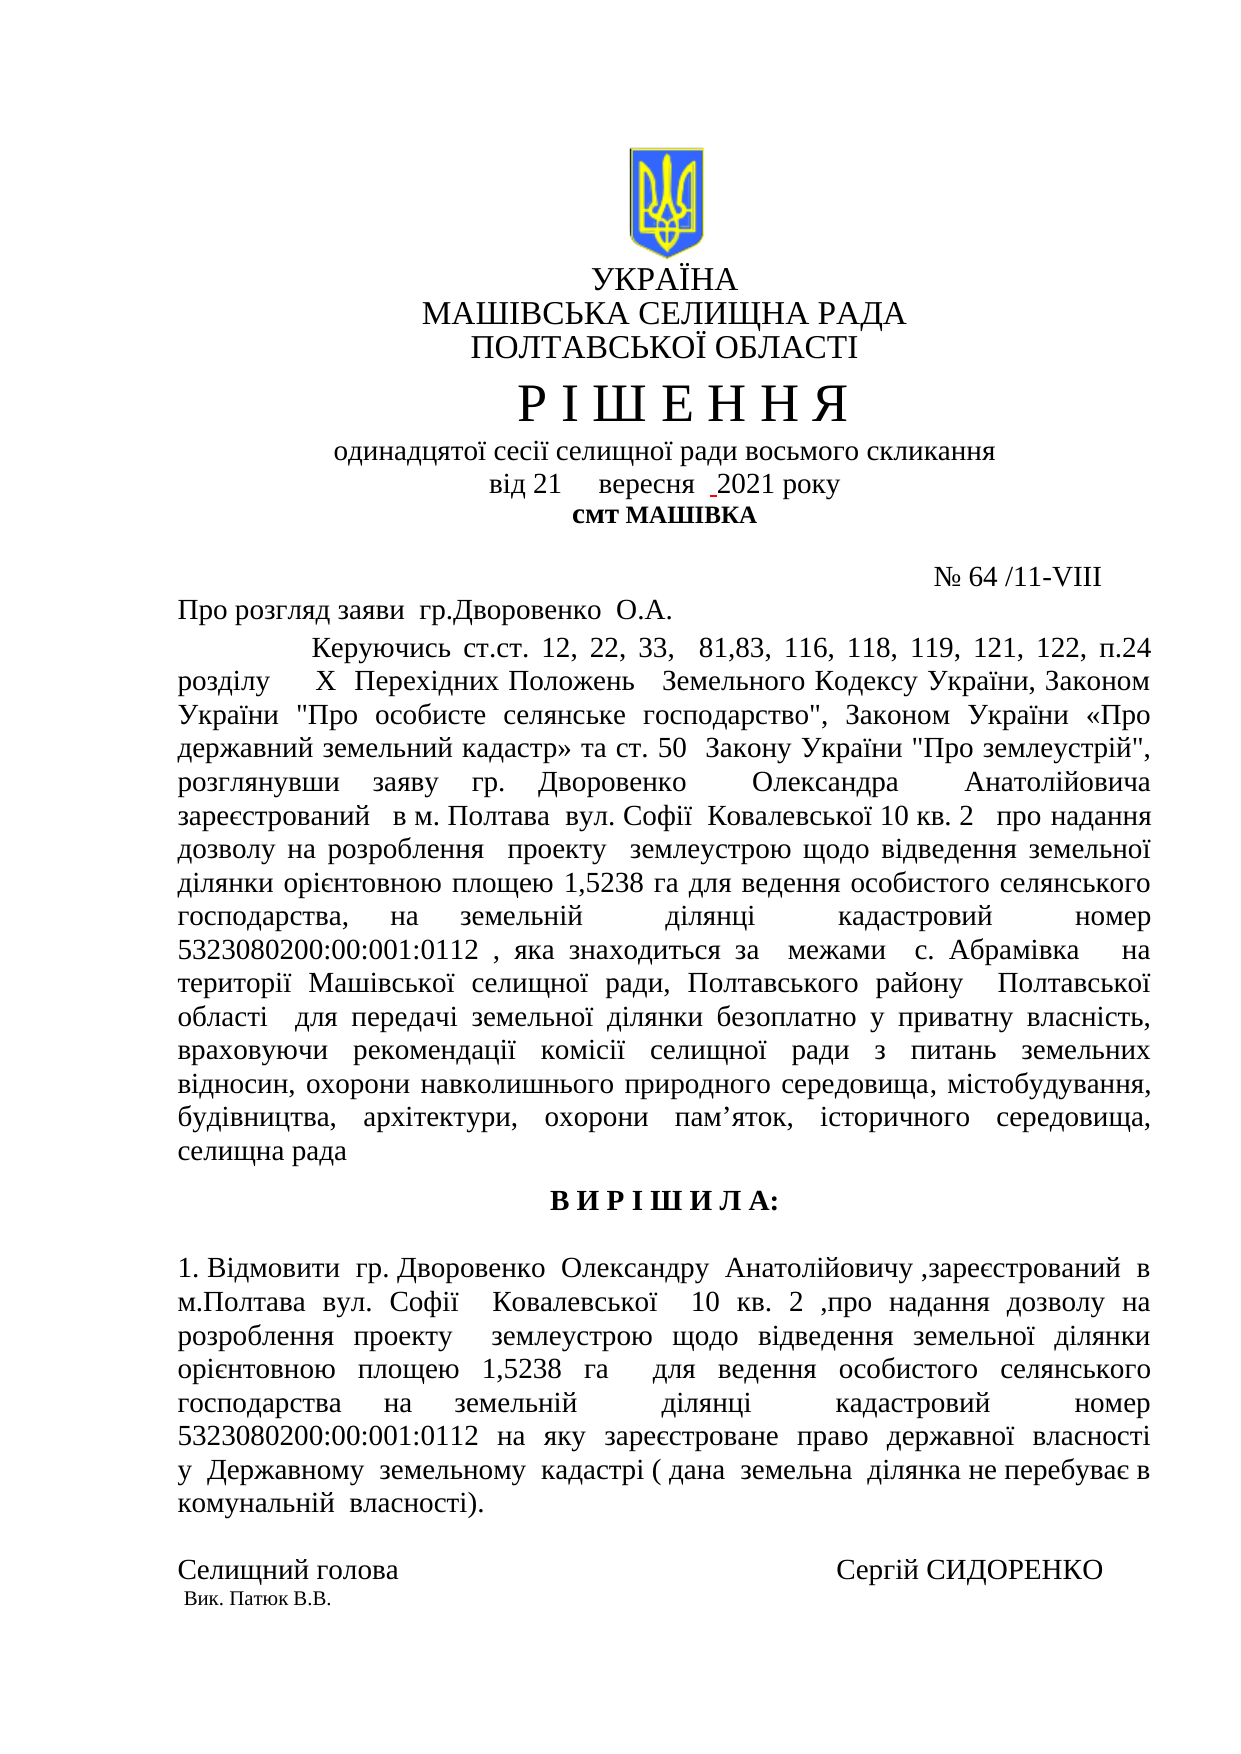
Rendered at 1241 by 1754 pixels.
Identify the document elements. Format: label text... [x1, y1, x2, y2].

list від 21 вересня 2021 року [177, 466, 1152, 500]
text В И Р І Ш И Л А: [177, 1183, 1152, 1217]
text № 64 /11-VІІІ [177, 559, 1152, 592]
text Керуючись ст.ст. 12, 22, 33, 81,83, 116, 118, 119, 121, 122, п.24 розділу Х Перехідних Положень Земельного Кодексу України, Законом України "Про особисте селянське господарство", Законом України «Про державний земельний кадастр» та ст. 50 Закону України "Про землеустрій", розглянувши заяву гр. Дворовенко Олександра Анатолійовича зареєстрований в м. Полтава вул. Софії Ковалевської 10 кв. 2 про надання дозволу на розроблення проекту землеустрою щодо відведення земельної ділянки орієнтовною площею 1,5238 га для ведення особистого селянського господарства, на земельній ділянці кадастровий номер 5323080200:00:001:0112 , яка знаходиться за межами с. Абрамівка на території Машівської селищної ради, Полтавського району Полтавської області для передачі земельної ділянки безоплатно у приватну власність, враховуючи рекомендації комісії селищної ради з питань земельних відносин, охорони навколишнього природного середовища, містобудування, будівництва, архітектури, охорони пам’яток, історичного середовища, селищна рада [177, 630, 1152, 1167]
table_header Про розгляд заяви гр.Дворовенко О.А. [166, 592, 758, 630]
text Селищний голова Сергій СИДОРЕНКО [177, 1552, 1152, 1586]
text 1. Відмовити гр. Дворовенко Олександру Анатолійовичу ,зареєстрований в м.Полтава вул. Софії Ковалевської 10 кв. 2 ,про надання дозволу на розроблення проекту землеустрою щодо відведення земельної ділянки орієнтовною площею 1,5238 га для ведення особистого селянського господарства на земельній ділянці кадастровий номер 5323080200:00:001:0112 на яку зареєстроване право державної власності у Державному земельному кадастрі ( дана земельна ділянка не перебуває в комунальній власності). [177, 1251, 1152, 1519]
text Вик. Патюк В.В. [177, 1586, 1152, 1610]
subtitle Р І Ш Е Н Н Я [215, 377, 1152, 433]
text ПОЛТАВСЬКОЇ ОБЛАСТІ [177, 331, 1152, 366]
list одинадцятої сесії селищної ради восьмого скликання [177, 433, 1152, 466]
list смт МАШІВКА [177, 500, 1152, 530]
text УКРАЇНА [177, 262, 1152, 297]
text МАШІВСЬКА СЕЛИЩНА РАДА [177, 297, 1152, 331]
